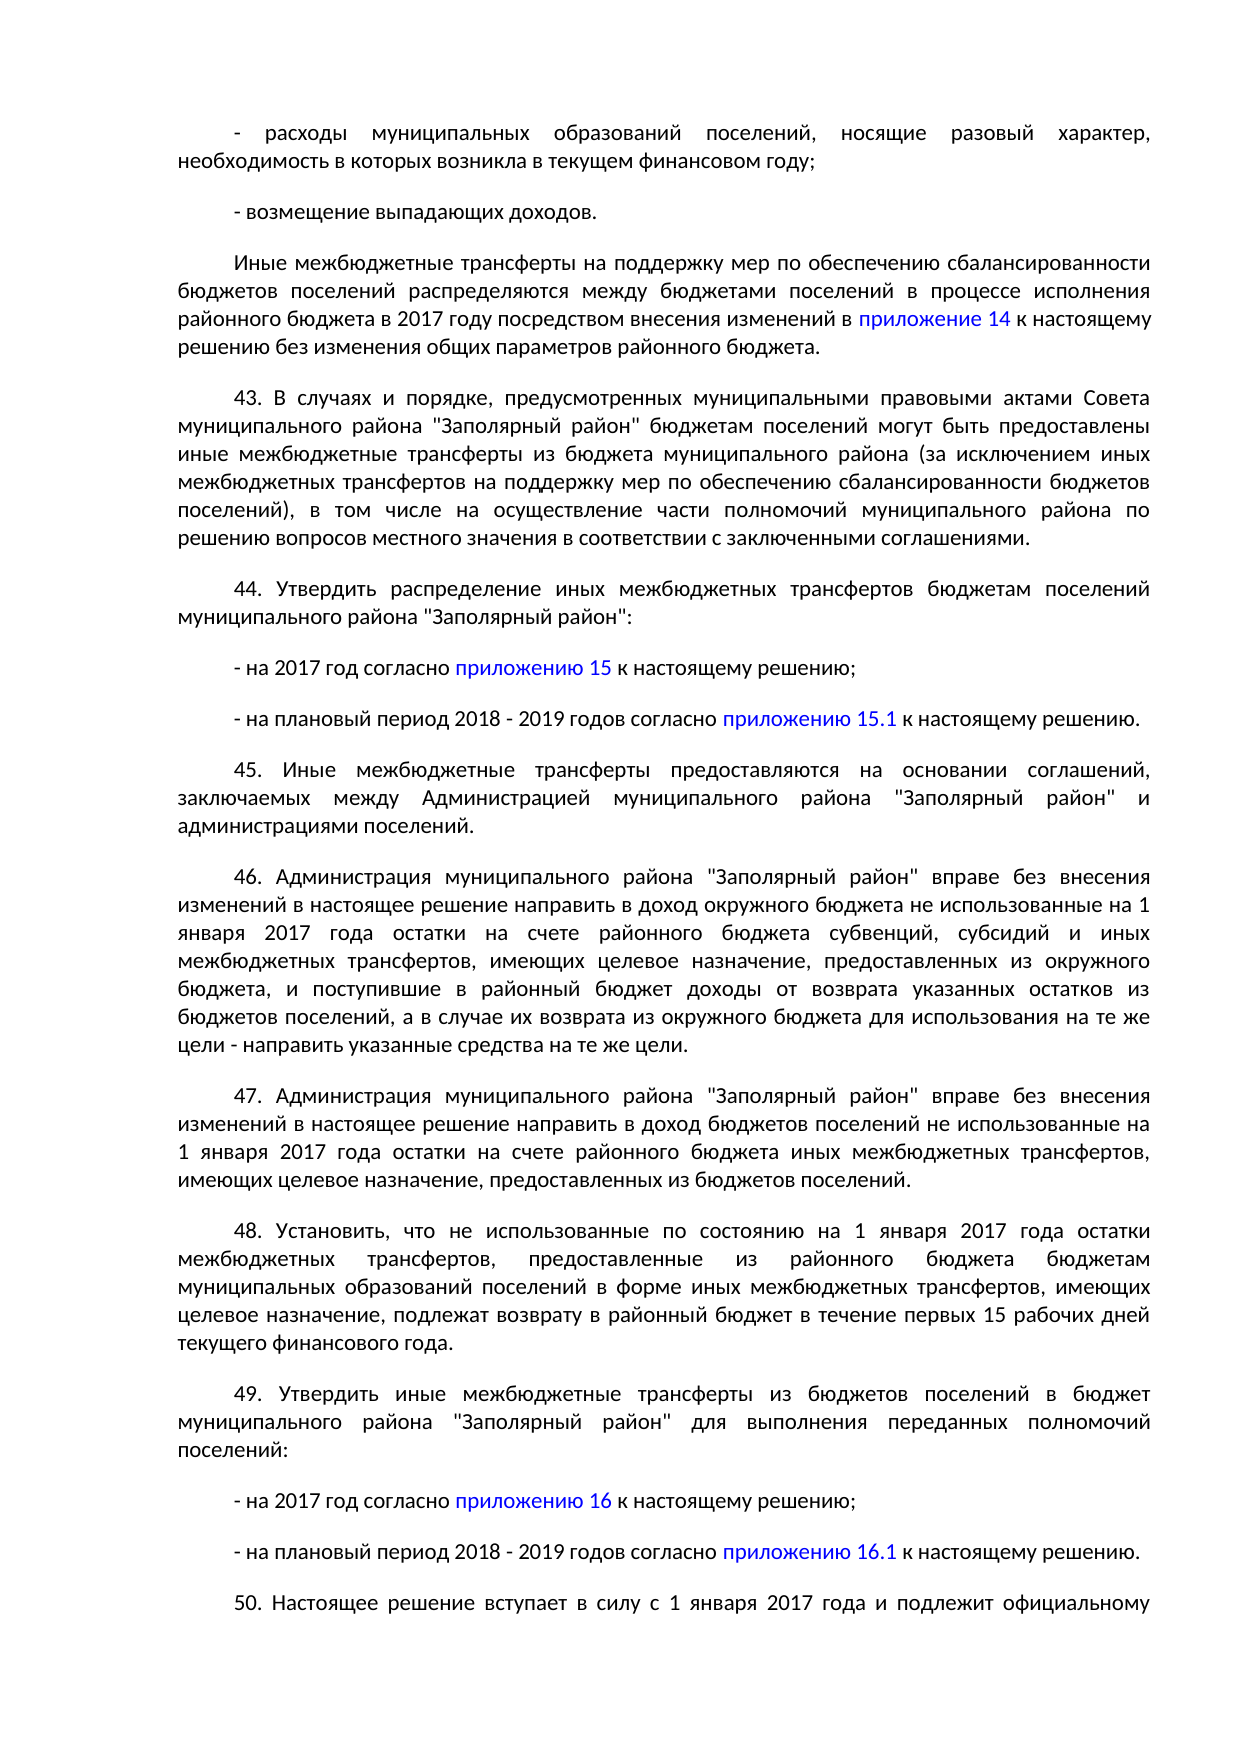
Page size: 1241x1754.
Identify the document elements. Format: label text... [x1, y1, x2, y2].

text - возмещение выпадающих доходов. [177, 197, 1152, 225]
text Иные межбюджетные трансферты на поддержку мер по обеспечению сбалансированности бюджетов поселений распределяются между бюджетами поселений в процессе исполнения районного бюджета в 2017 году посредством внесения изменений в приложение 14 к настоящему решению без изменения общих параметров районного бюджета. [177, 248, 1152, 360]
text 44. Утвердить распределение иных межбюджетных трансфертов бюджетам поселений муниципального района "Заполярный район": [177, 574, 1152, 630]
text - на 2017 год согласно приложению 15 к настоящему решению; [177, 653, 1152, 681]
text 48. Установить, что не использованные по состоянию на 1 января 2017 года остатки межбюджетных трансфертов, предоставленные из районного бюджета бюджетам муниципальных образований поселений в форме иных межбюджетных трансфертов, имеющих целевое назначение, подлежат возврату в районный бюджет в течение первых 15 рабочих дней текущего финансового года. [177, 1216, 1152, 1356]
text - на плановый период 2018 - 2019 годов согласно приложению 16.1 к настоящему решению. [177, 1537, 1152, 1565]
text - на 2017 год согласно приложению 16 к настоящему решению; [177, 1486, 1152, 1514]
text - расходы муниципальных образований поселений, носящие разовый характер, необходимость в которых возникла в текущем финансовом году; [177, 118, 1152, 174]
text 45. Иные межбюджетные трансферты предоставляются на основании соглашений, заключаемых между Администрацией муниципального района "Заполярный район" и администрациями поселений. [177, 755, 1152, 839]
text 49. Утвердить иные межбюджетные трансферты из бюджетов поселений в бюджет муниципального района "Заполярный район" для выполнения переданных полномочий поселений: [177, 1379, 1152, 1463]
text - на плановый период 2018 - 2019 годов согласно приложению 15.1 к настоящему решению. [177, 704, 1152, 732]
text 43. В случаях и порядке, предусмотренных муниципальными правовыми актами Совета муниципального района "Заполярный район" бюджетам поселений могут быть предоставлены иные межбюджетные трансферты из бюджета муниципального района (за исключением иных межбюджетных трансфертов на поддержку мер по обеспечению сбалансированности бюджетов поселений), в том числе на осуществление части полномочий муниципального района по решению вопросов местного значения в соответствии с заключенными соглашениями. [177, 383, 1152, 551]
text 47. Администрация муниципального района "Заполярный район" вправе без внесения изменений в настоящее решение направить в доход бюджетов поселений не использованные на 1 января 2017 года остатки на счете районного бюджета иных межбюджетных трансфертов, имеющих целевое назначение, предоставленных из бюджетов поселений. [177, 1081, 1152, 1193]
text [177, 1588, 1152, 1616]
text 46. Администрация муниципального района "Заполярный район" вправе без внесения изменений в настоящее решение направить в доход окружного бюджета не использованные на 1 января 2017 года остатки на счете районного бюджета субвенций, субсидий и иных межбюджетных трансфертов, имеющих целевое назначение, предоставленных из окружного бюджета, и поступившие в районный бюджет доходы от возврата указанных остатков из бюджетов поселений, а в случае их возврата из окружного бюджета для использования на те же цели - направить указанные средства на те же цели. [177, 862, 1152, 1058]
